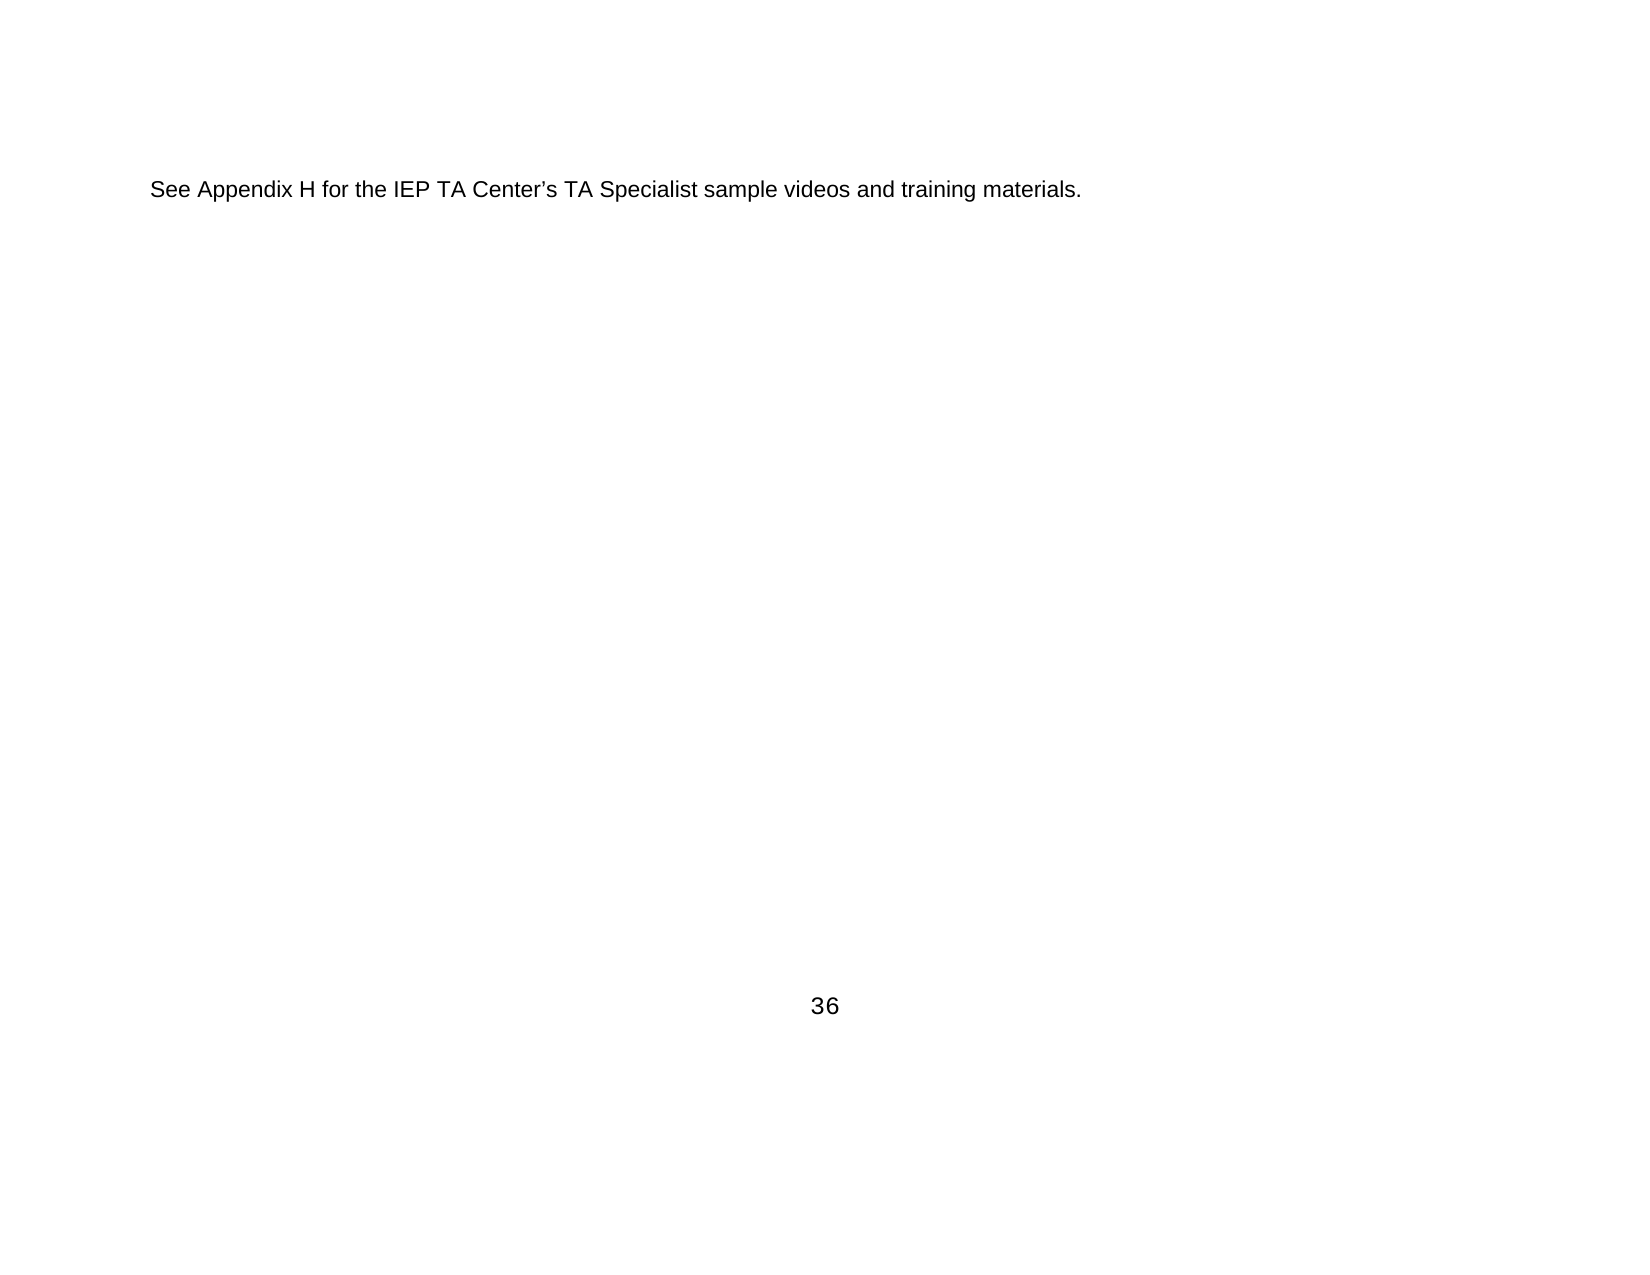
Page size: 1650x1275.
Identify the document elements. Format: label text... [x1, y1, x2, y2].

text See Appendix H for the IEP TA Center’s TA Specialist sample videos and training materials. [150, 176, 1650, 203]
